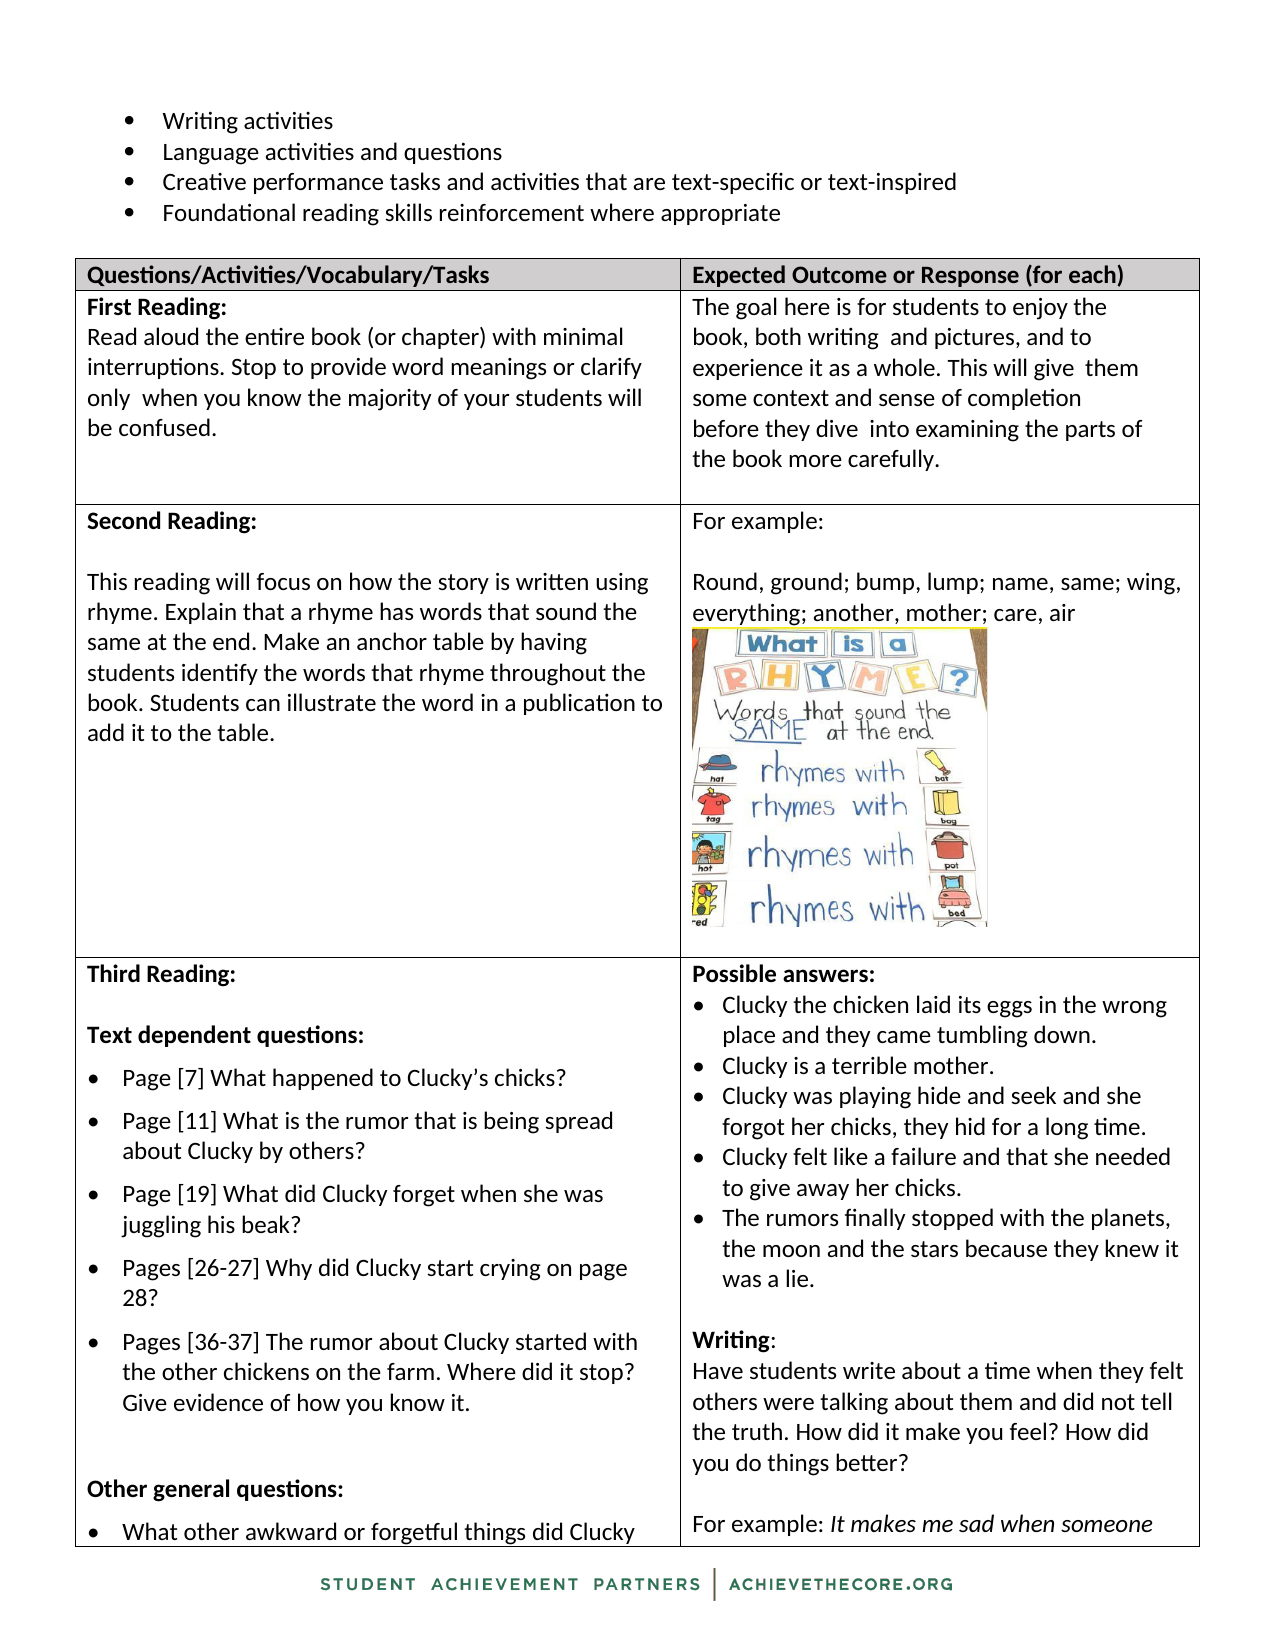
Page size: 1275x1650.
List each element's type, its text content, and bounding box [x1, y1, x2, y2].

list Creative performance tasks and activities that are text-specific or text-inspired [125, 167, 1200, 197]
table_cell First Reading: Read aloud the entire book (or chapter) with minimal interruptions. Stop to provide word meanings or clarify only when you know the majority of your students will be confused. [76, 291, 680, 504]
list Writing activities [125, 106, 1200, 136]
table_header Questions/Activities/Vocabulary/Tasks [76, 259, 680, 290]
table_header Expected Outcome or Response (for each) [681, 259, 1199, 290]
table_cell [681, 958, 1199, 1546]
table_cell The goal here is for students to enjoy the book, both writing and pictures, and to experience it as a whole. This will give them some context and sense of completion before they dive into examining the parts of the book more carefully. [681, 291, 1199, 504]
picture [306, 1563, 969, 1605]
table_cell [76, 958, 680, 1546]
picture [692, 627, 988, 927]
list Language activities and questions [125, 136, 1200, 167]
table_cell Second Reading: This reading will focus on how the story is written using rhyme. Explain that a rhyme has words that sound the same at the end. Make an anchor table by having students identify the words that rhyme throughout the book. Students can illustrate the word in a publication to add it to the table. [76, 505, 680, 957]
table_cell For example: Round, ground; bump, lump; name, same; wing, everything; another, mother; care, air [681, 505, 1199, 957]
list Foundational reading skills reinforcement where appropriate [125, 197, 1200, 228]
